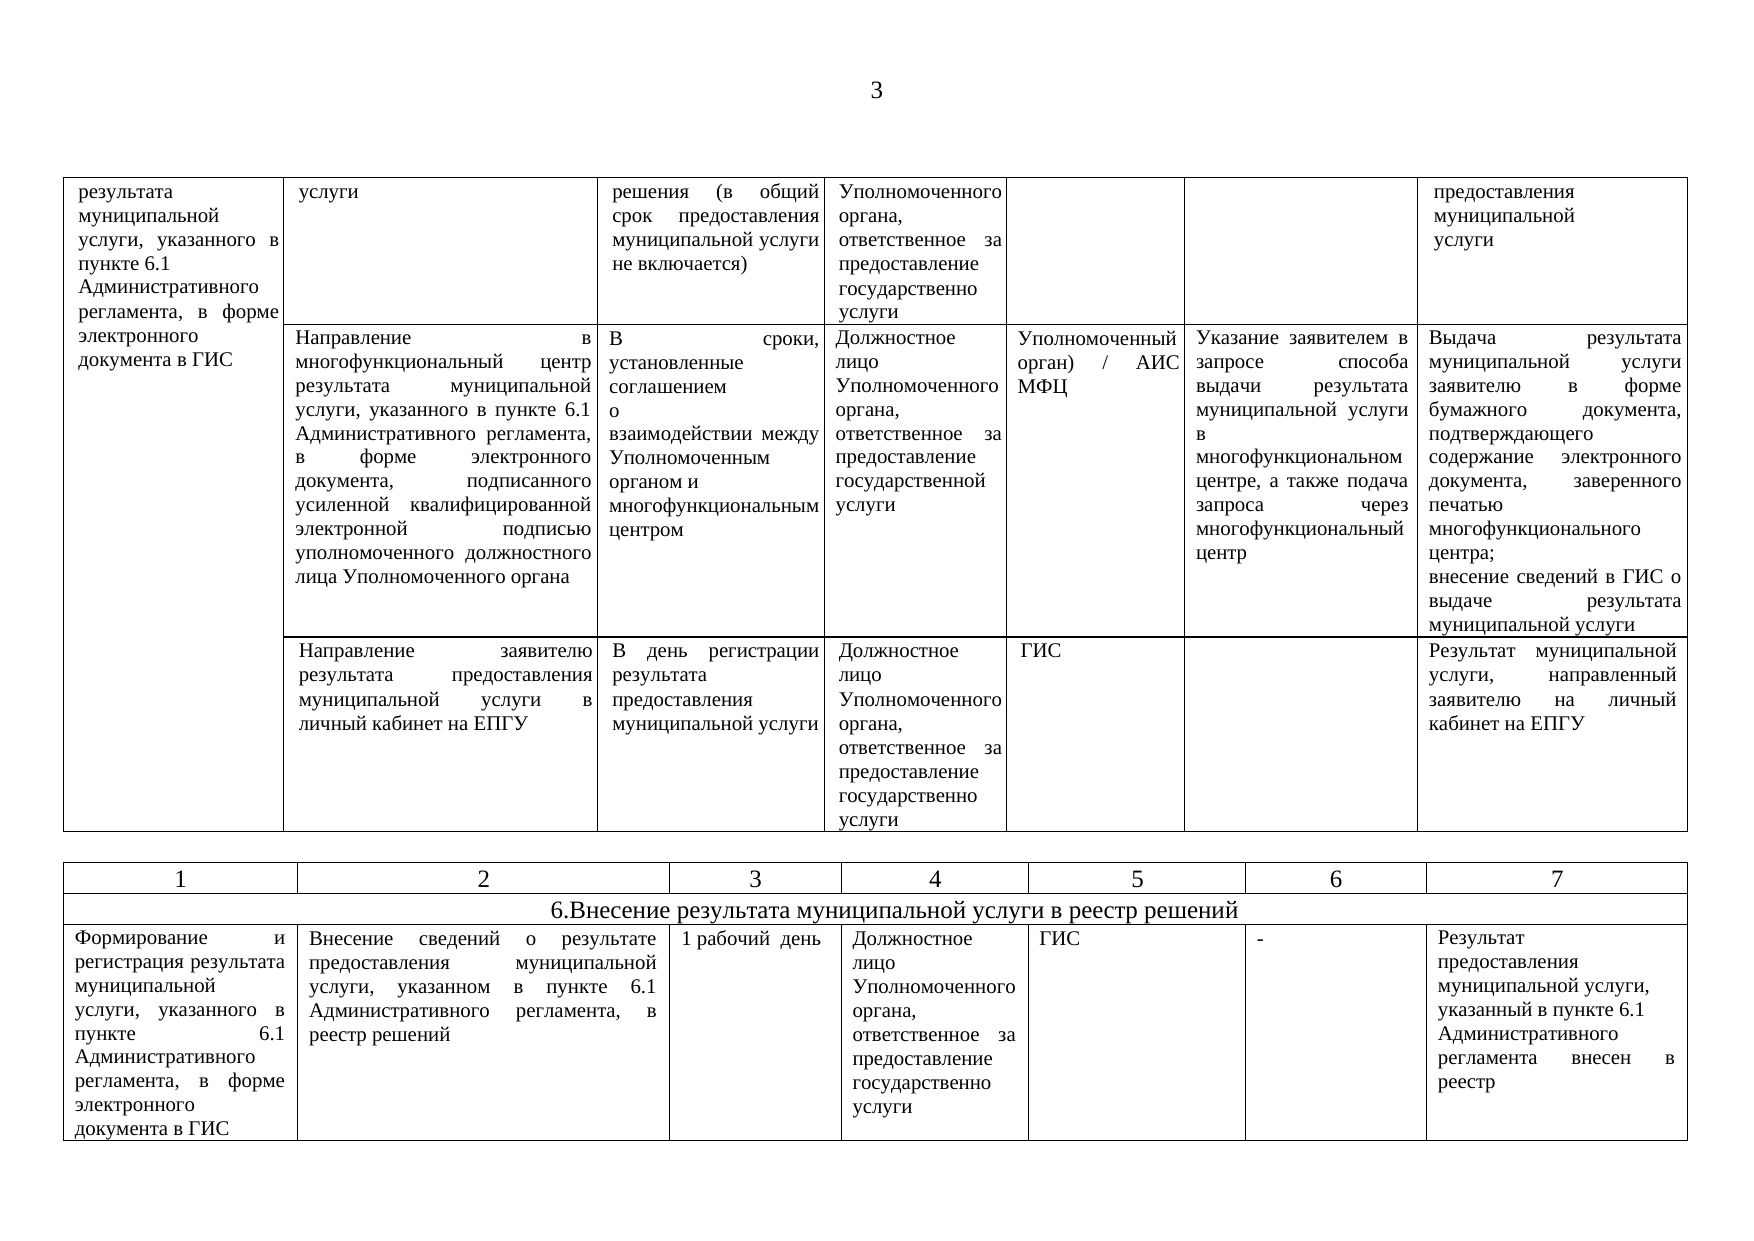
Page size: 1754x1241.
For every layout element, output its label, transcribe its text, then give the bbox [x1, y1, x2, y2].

table_cell [1185, 638, 1417, 831]
table_cell 1 рабочий день [670, 925, 841, 1140]
table_cell Результат предоставления муниципальной услуги, указанный в пункте 6.1 Административного регламента внесен в реестр [1427, 925, 1687, 1140]
table_cell Внесение сведений о результате предоставления муниципальной услуги, указанном в пункте 6.1 Административного регламента, в реестр решений [298, 925, 669, 1140]
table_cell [1007, 178, 1184, 323]
table_cell Должностное лицо Уполномоченного органа, ответственное за предоставление государственной услуги [825, 325, 1006, 636]
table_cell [825, 178, 1006, 323]
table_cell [1418, 178, 1687, 323]
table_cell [598, 178, 824, 323]
table_header 3 [670, 863, 841, 893]
table_cell – [1185, 178, 1417, 323]
table_cell Должностное лицо Уполномоченного органа, ответственное за предоставление государственно услуги [842, 925, 1028, 1140]
table_cell ГИС [1007, 638, 1184, 831]
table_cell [284, 178, 597, 323]
table_header 7 [1427, 863, 1687, 893]
table_cell Направление заявителю результата предоставления муниципальной услуги в личный кабинет на ЕПГУ [284, 638, 597, 831]
table_header 5 [1029, 863, 1245, 893]
table_header 4 [842, 863, 1028, 893]
table_cell - [1246, 925, 1426, 1140]
table_cell В сроки, установленные соглашением о взаимодействии между Уполномоченным органом и многофункциональным центром [598, 325, 824, 636]
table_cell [64, 178, 283, 831]
table_header 2 [298, 863, 669, 893]
table_cell Должностное лицо Уполномоченного органа, ответственное за предоставление государственно услуги [825, 638, 1006, 831]
table_cell Результат муниципальной услуги, направленный заявителю на личный кабинет на ЕПГУ [1418, 638, 1687, 831]
table_header 6 [1246, 863, 1426, 893]
table_cell Выдача результата муниципальной услуги заявителю в форме бумажного документа, подтверждающего содержание электронного документа, заверенного печатью многофункционального центра; внесение сведений в ГИС о выдаче результата муниципальной услуги [1418, 325, 1687, 636]
table_cell Указание заявителем в запросе способа выдачи результата муниципальной услуги в многофункциональном центре, а также подача запроса через многофункциональный центр [1185, 325, 1417, 636]
table_header 1 [64, 863, 297, 893]
table_cell Уполномоченный орган) / АИС МФЦ [1007, 325, 1184, 636]
table_cell 6.Внесение результата муниципальной услуги в реестр решений [64, 894, 1687, 923]
table_cell ГИС [1029, 925, 1245, 1140]
table_cell В день регистрации результата предоставления муниципальной услуги [598, 638, 824, 831]
table_cell Направление в многофункциональный центр результата муниципальной услуги, указанного в пункте 6.1 Административного регламента, в форме электронного документа, подписанного усиленной квалифицированной электронной подписью уполномоченного должностного лица Уполномоченного органа [284, 325, 597, 636]
